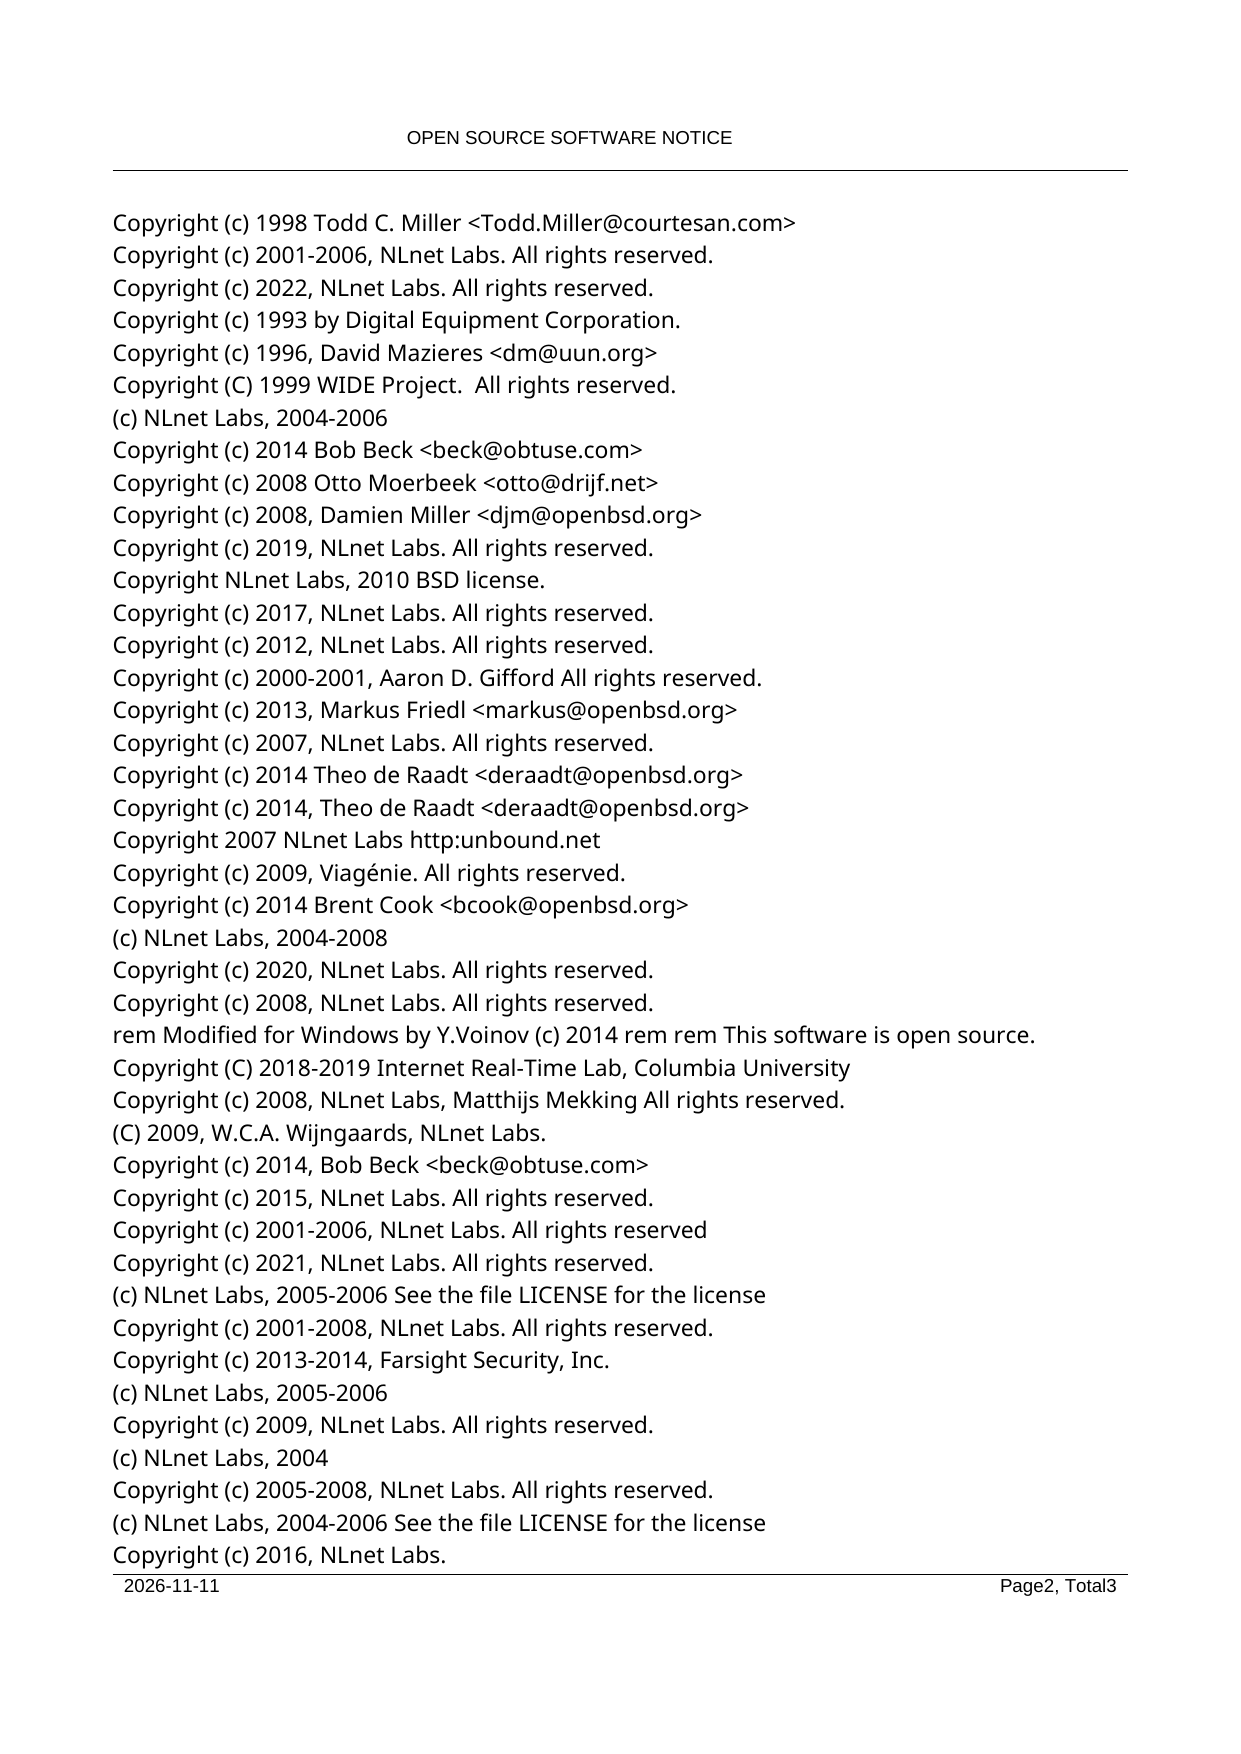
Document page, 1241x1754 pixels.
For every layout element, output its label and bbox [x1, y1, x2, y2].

text [112, 206, 1128, 1571]
